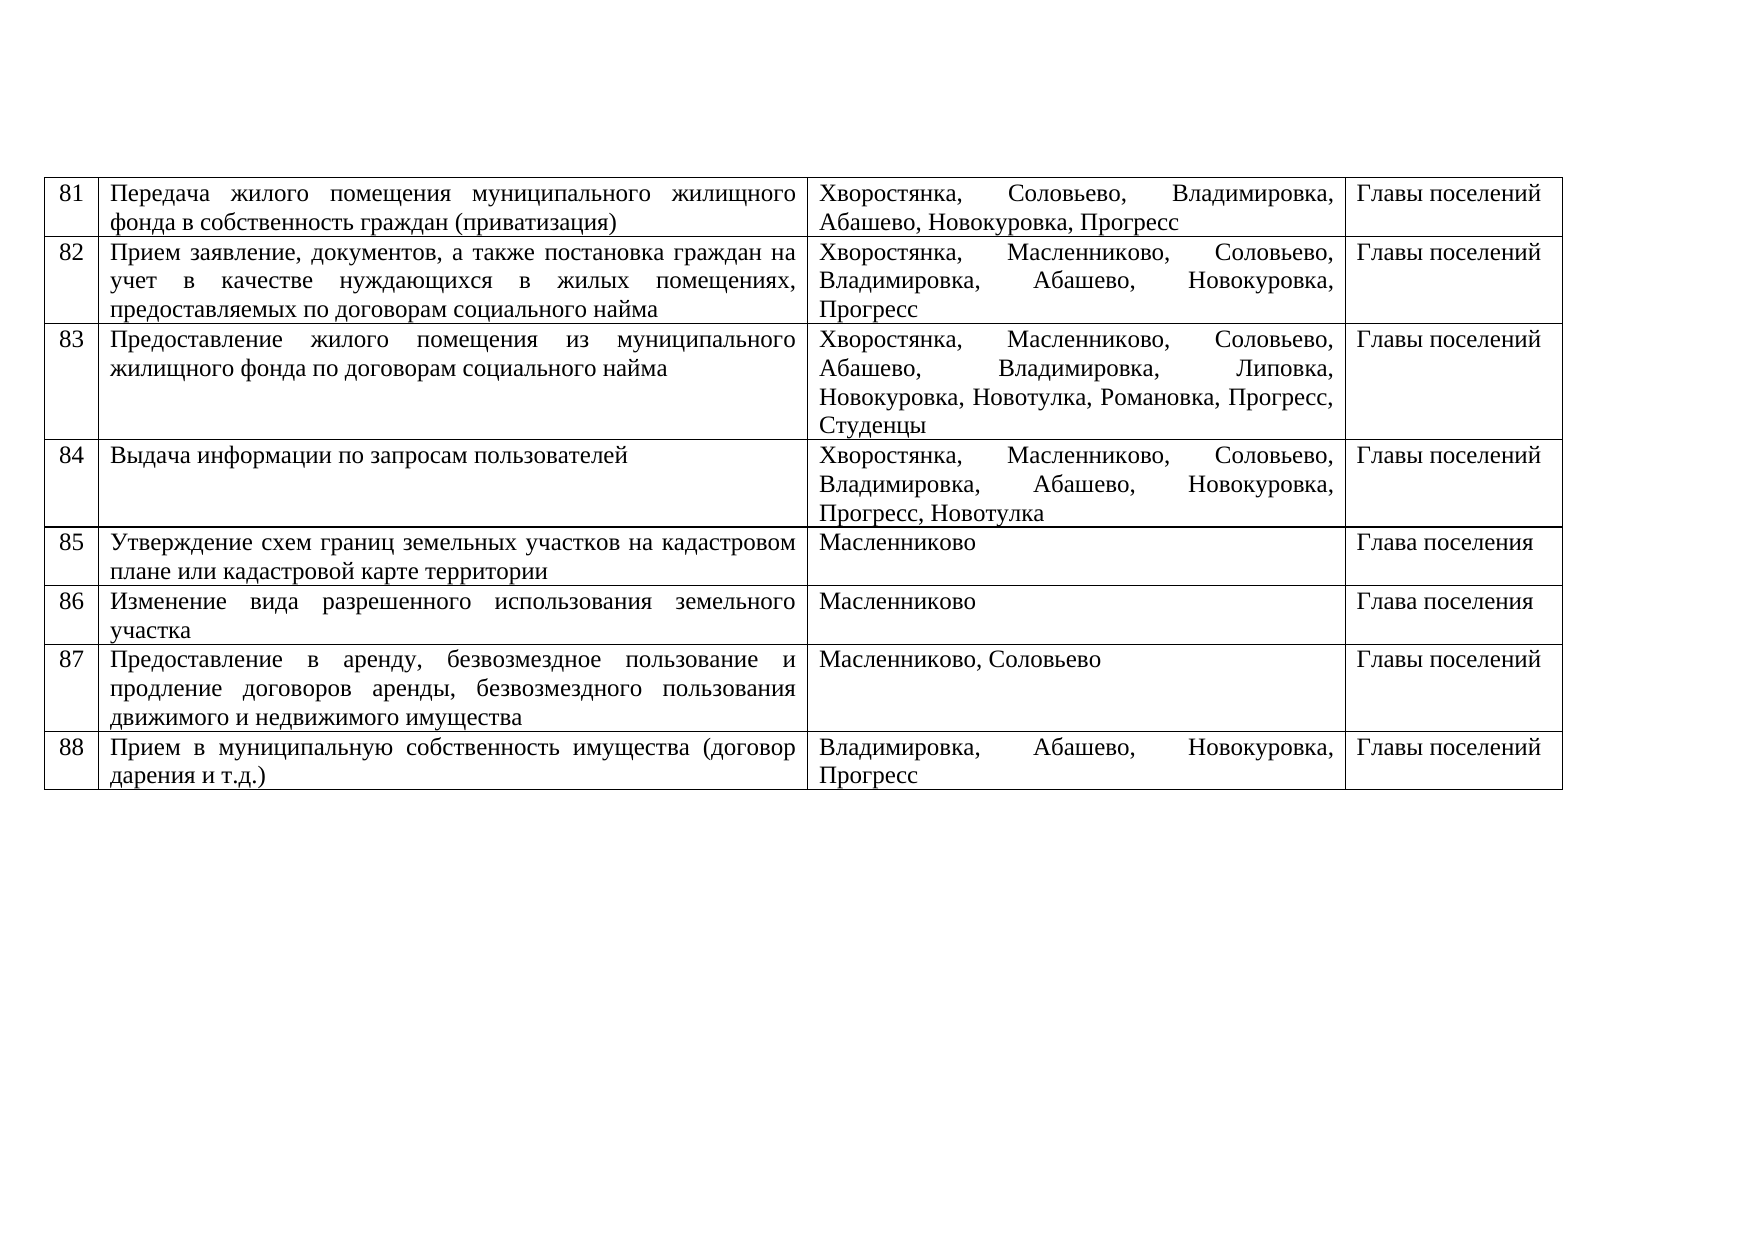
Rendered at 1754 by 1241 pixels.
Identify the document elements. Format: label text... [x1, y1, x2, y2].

table_cell Владимировка, Абашево, Новокуровка, Прогресс [808, 732, 1345, 789]
table_cell Хворостянка, Масленниково, Соловьево, Абашево, Владимировка, Липовка, Новокуровка, Новотулка, Романовка, Прогресс, Студенцы [808, 324, 1345, 439]
table_cell 86 [45, 586, 98, 643]
table_cell 81 [45, 178, 98, 236]
table_cell 83 [45, 324, 98, 439]
table_cell Масленниково [808, 528, 1345, 585]
table_cell Главы поселений [1346, 440, 1562, 526]
table_cell Масленниково, Соловьево [808, 645, 1345, 731]
table_cell Хворостянка, Масленниково, Соловьево, Владимировка, Абашево, Новокуровка, Прогресс [808, 237, 1345, 323]
table_cell Главы поселений [1346, 324, 1562, 439]
table_cell 85 [45, 528, 98, 585]
table_cell Масленниково [808, 586, 1345, 643]
table_cell Прием в муниципальную собственность имущества (договор дарения и т.д.) [99, 732, 807, 789]
table_cell Глава поселения [1346, 586, 1562, 643]
table_cell Предоставление в аренду, безвозмездное пользование и продление договоров аренды, безвозмездного пользования движимого и недвижимого имущества [99, 645, 807, 731]
table_cell Прием заявление, документов, а также постановка граждан на учет в качестве нуждающихся в жилых помещениях, предоставляемых по договорам социального найма [99, 237, 807, 323]
table_cell Передача жилого помещения муниципального жилищного фонда в собственность граждан (приватизация) [99, 178, 807, 236]
table_cell Глава поселения [1346, 528, 1562, 585]
table_cell 82 [45, 237, 98, 323]
table_cell Хворостянка, Соловьево, Владимировка, Абашево, Новокуровка, Прогресс [808, 178, 1345, 236]
table_cell Главы поселений [1346, 237, 1562, 323]
table_cell Хворостянка, Масленниково, Соловьево, Владимировка, Абашево, Новокуровка, Прогресс, Новотулка [808, 440, 1345, 526]
table_cell 87 [45, 645, 98, 731]
table_cell Изменение вида разрешенного использования земельного участка [99, 586, 807, 643]
table_cell Главы поселений [1346, 178, 1562, 236]
table_cell 84 [45, 440, 98, 526]
table_cell Выдача информации по запросам пользователей [99, 440, 807, 526]
table_cell 88 [45, 732, 98, 789]
table_cell Предоставление жилого помещения из муниципального жилищного фонда по договорам социального найма [99, 324, 807, 439]
table_cell Главы поселений [1346, 645, 1562, 731]
table_cell Утверждение схем границ земельных участков на кадастровом плане или кадастровой карте территории [99, 528, 807, 585]
table_cell Главы поселений [1346, 732, 1562, 789]
